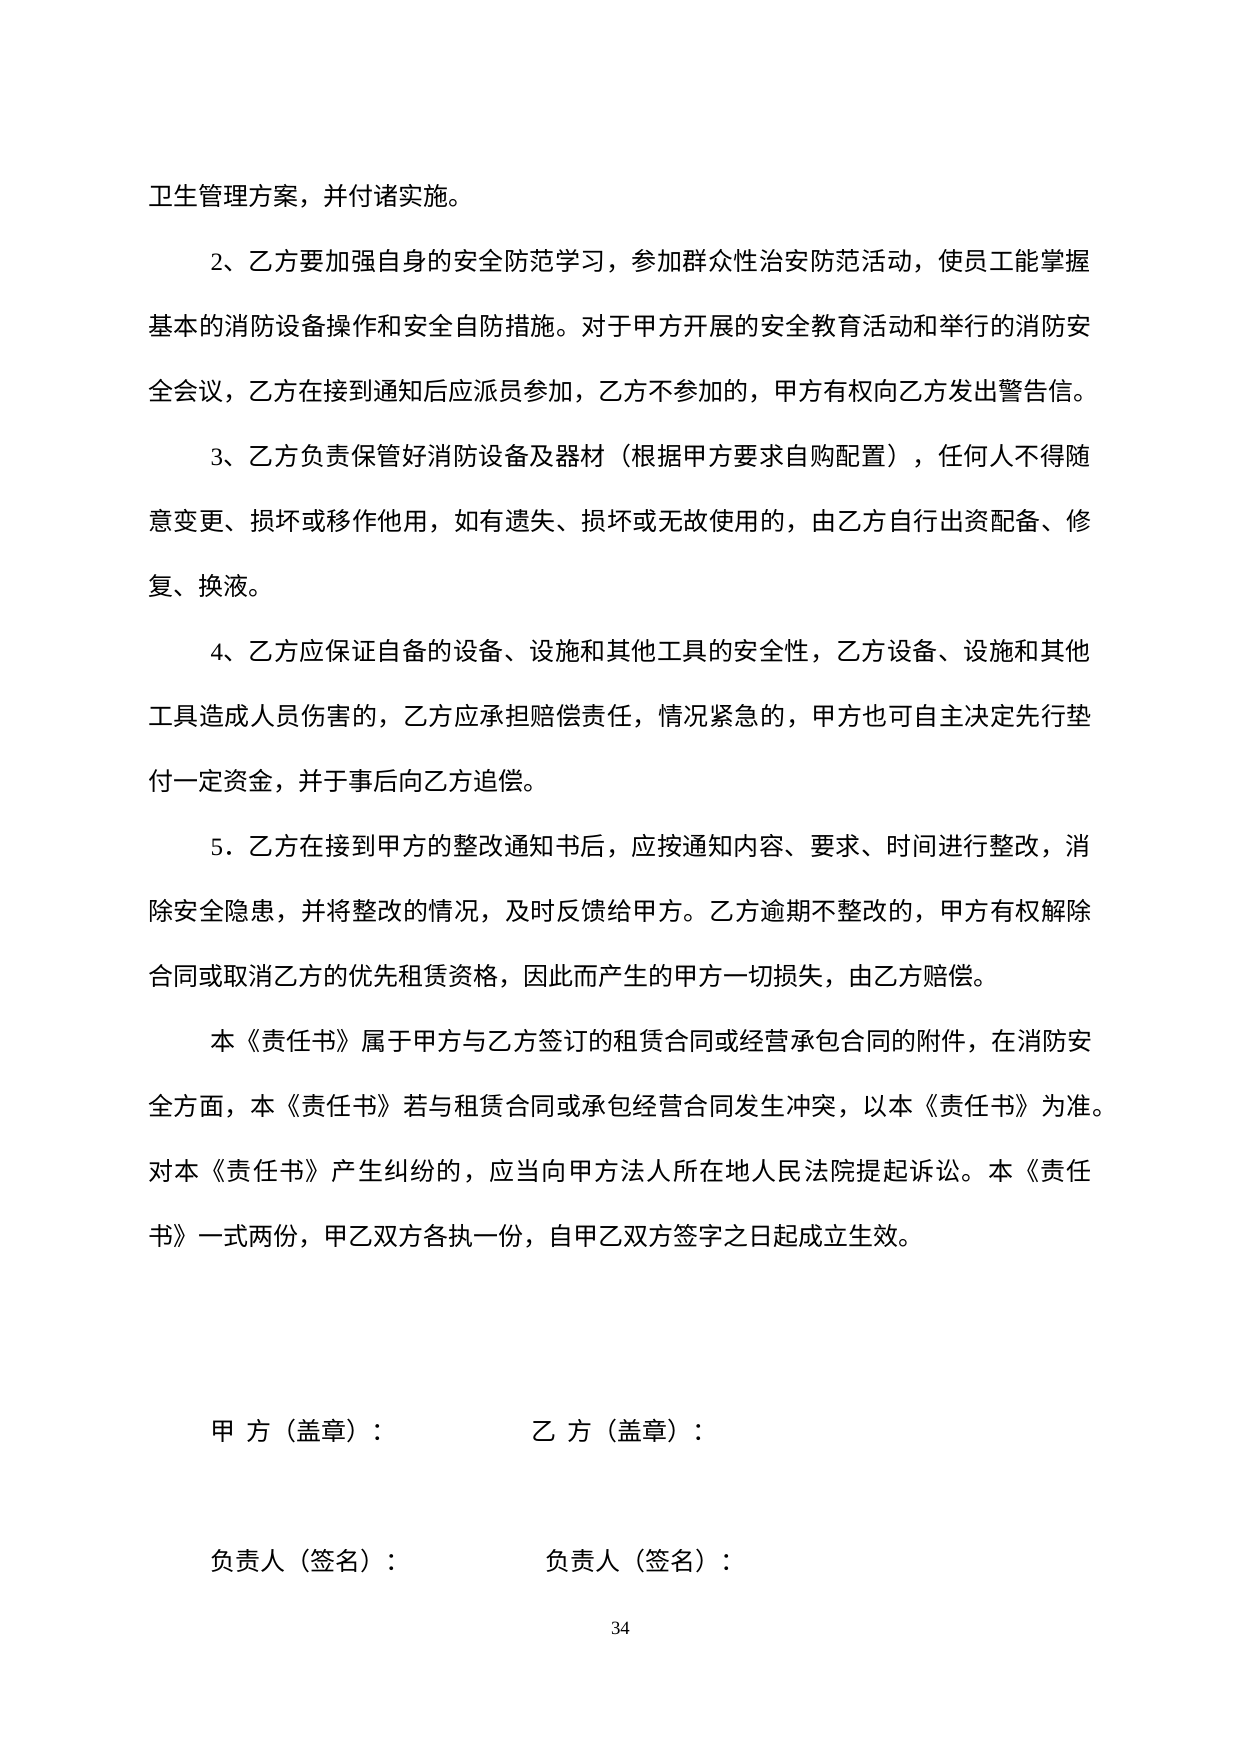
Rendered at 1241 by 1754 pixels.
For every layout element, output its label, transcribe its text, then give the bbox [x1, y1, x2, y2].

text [148, 162, 1092, 227]
text 甲 方（盖章）： 乙 方（盖章）： [148, 1397, 1092, 1462]
text 负责人（签名）： 负责人（签名）： [148, 1527, 1092, 1592]
text 4、乙方应保证自备的设备、设施和其他工具的安全性，乙方设备、设施和其他工具造成人员伤害的，乙方应承担赔偿责任，情况紧急的，甲方也可自主决定先行垫付一定资金，并于事后向乙方追偿。 [148, 617, 1092, 812]
text 2、乙方要加强自身的安全防范学习，参加群众性治安防范活动，使员工能掌握基本的消防设备操作和安全自防措施。对于甲方开展的安全教育活动和举行的消防安全会议，乙方在接到通知后应派员参加，乙方不参加的，甲方有权向乙方发出警告信。 [148, 227, 1092, 422]
text 本《责任书》属于甲方与乙方签订的租赁合同或经营承包合同的附件，在消防安全方面，本《责任书》若与租赁合同或承包经营合同发生冲突，以本《责任书》为准。对本《责任书》产生纠纷的，应当向甲方法人所在地人民法院提起诉讼。本《责任书》一式两份，甲乙双方各执一份，自甲乙双方签字之日起成立生效。 [148, 1007, 1092, 1267]
text 5．乙方在接到甲方的整改通知书后，应按通知内容、要求、时间进行整改，消除安全隐患，并将整改的情况，及时反馈给甲方。乙方逾期不整改的，甲方有权解除合同或取消乙方的优先租赁资格，因此而产生的甲方一切损失，由乙方赔偿。 [148, 812, 1092, 1007]
text 3、乙方负责保管好消防设备及器材（根据甲方要求自购配置），任何人不得随意变更、损坏或移作他用，如有遗失、损坏或无故使用的，由乙方自行出资配备、修复、换液。 [148, 422, 1092, 617]
